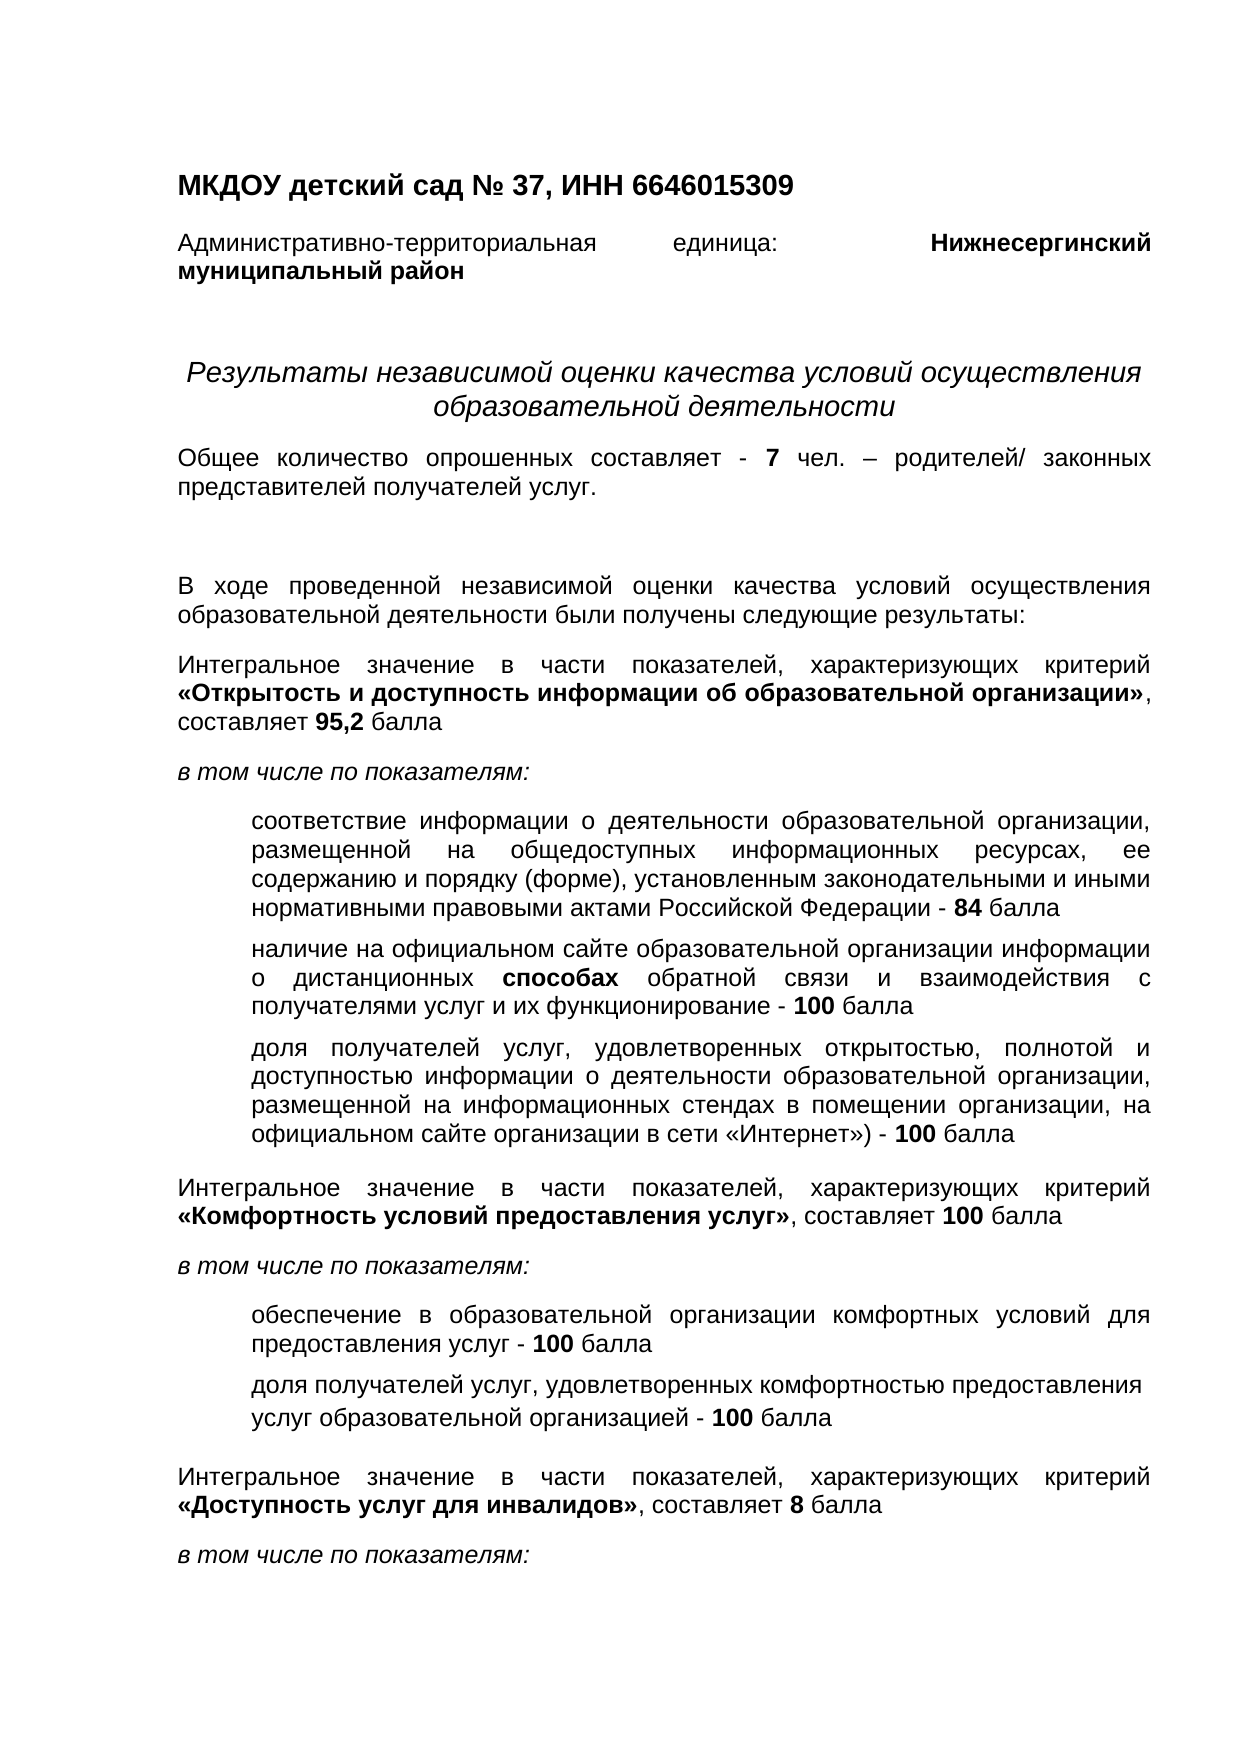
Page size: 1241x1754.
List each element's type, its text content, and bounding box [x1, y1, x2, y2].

text В ходе проведенной независимой оценки качества условий осуществления образовательной деятельности были получены следующие результаты: [177, 571, 1152, 629]
text соответствие информации о деятельности образовательной организации, размещенной на общедоступных информационных ресурсах, ее содержанию и порядку (форме), установленным законодательными и иными нормативными правовыми актами Российской Федерации - 84 балла [251, 806, 1152, 921]
text Общее количество опрошенных составляет - 7 чел. – родителей/ законных представителей получателей услуг. [177, 443, 1152, 501]
text наличие на официальном сайте образовательной организации информации о дистанционных способах обратной связи и взаимодействия с получателями услуг и их функционирование - 100 балла [251, 934, 1152, 1020]
text Интегральное значение в части показателей, характеризующих критерий «Комфортность условий предоставления услуг», составляет 100 балла [177, 1172, 1152, 1230]
text Результаты независимой оценки качества условий осуществления образовательной деятельности [177, 355, 1152, 422]
subtitle МКДОУ детский сад № 37, ИНН 6646015309 [177, 168, 1152, 202]
text в том числе по показателям: [177, 1251, 1152, 1279]
text доля получателей услуг, удовлетворенных комфортностью предоставления услуг образовательной организацией - 100 балла [251, 1370, 1152, 1432]
text Интегральное значение в части показателей, характеризующих критерий «Открытость и доступность информации об образовательной организации», составляет 95,2 балла [177, 649, 1152, 736]
text Интегральное значение в части показателей, характеризующих критерий «Доступность услуг для инвалидов», составляет 8 балла [177, 1461, 1152, 1519]
text обеспечение в образовательной организации комфортных условий для предоставления услуг - 100 балла [251, 1300, 1152, 1358]
text Административно-территориальная единица: Нижнесергинский муниципальный район [177, 227, 1152, 285]
text доля получателей услуг, удовлетворенных открытостью, полнотой и доступностью информации о деятельности образовательной организации, размещенной на информационных стендах в помещении организации, на официальном сайте организации в сети «Интернет») - 100 балла [251, 1032, 1152, 1147]
text в том числе по показателям: [177, 1540, 1152, 1568]
text в том числе по показателям: [177, 757, 1152, 785]
